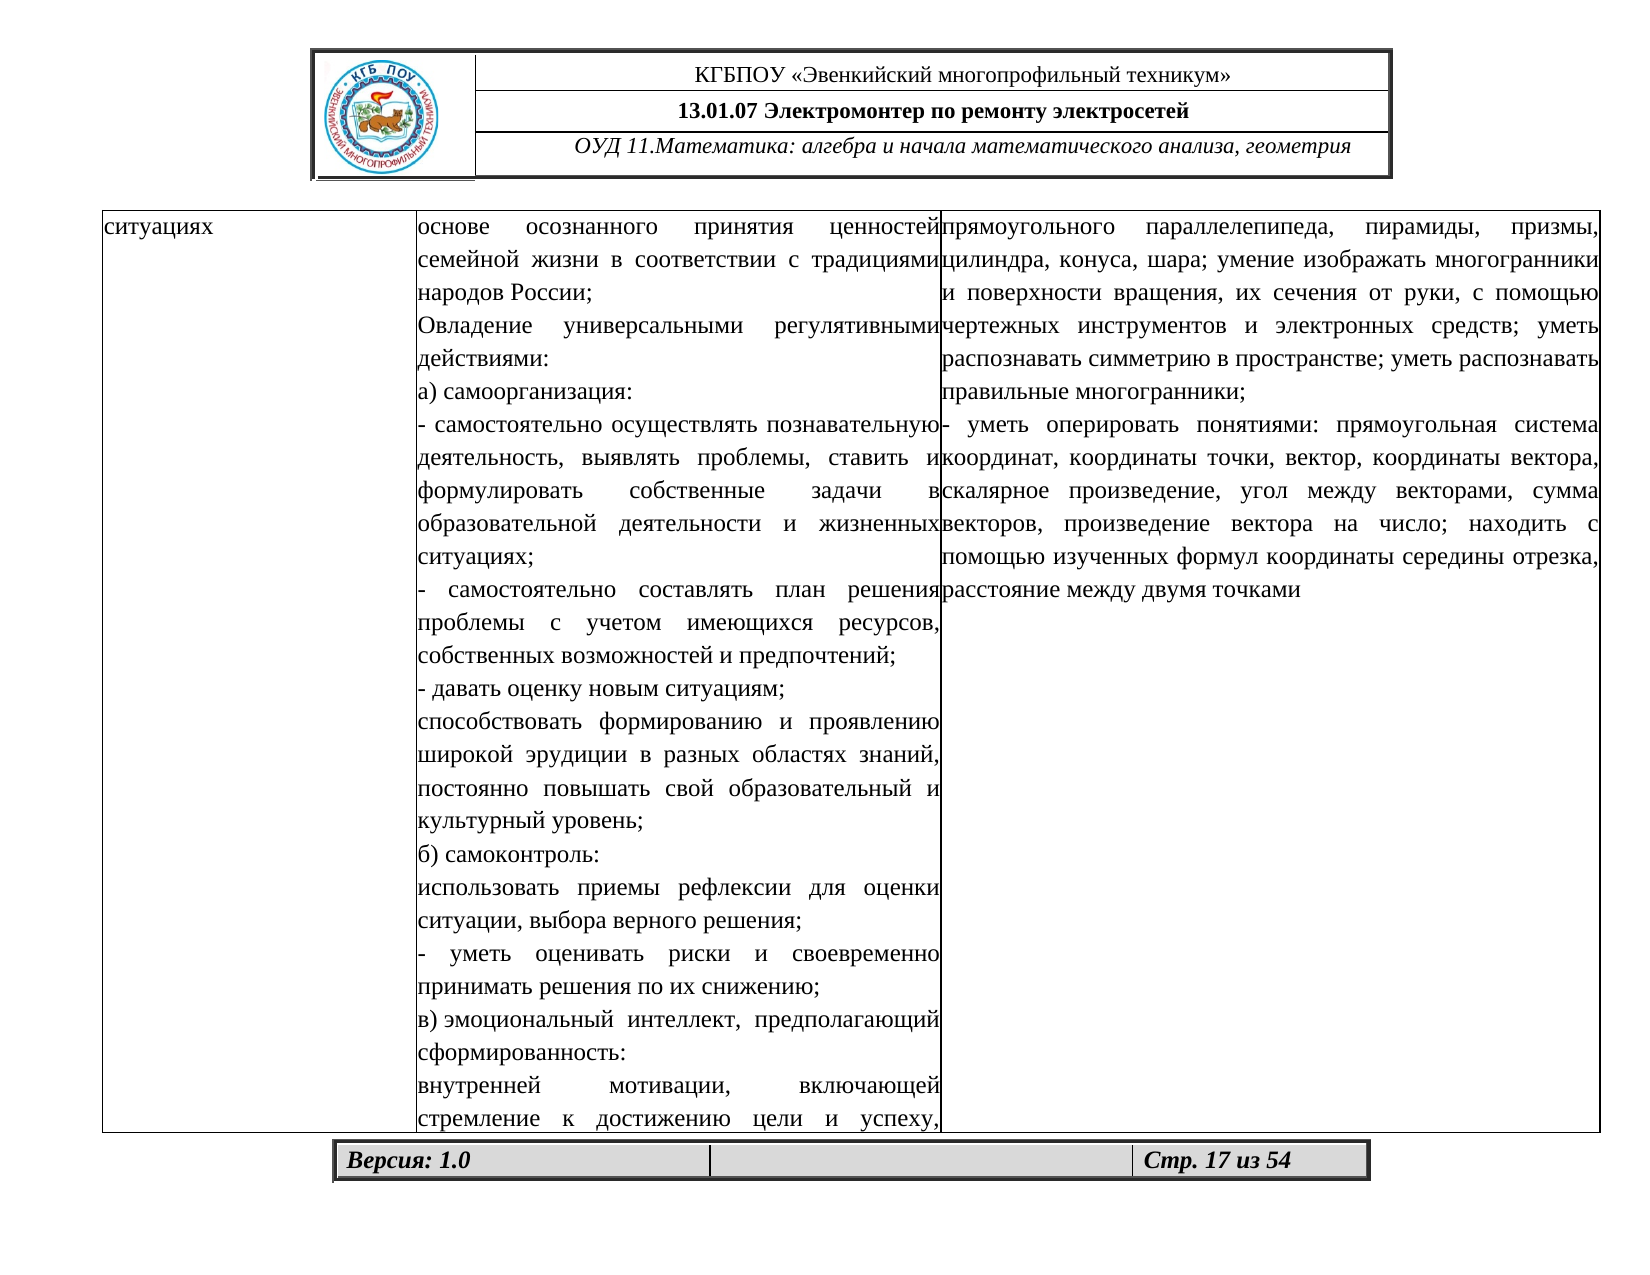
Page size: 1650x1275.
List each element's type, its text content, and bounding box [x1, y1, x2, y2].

picture [324, 60, 439, 175]
